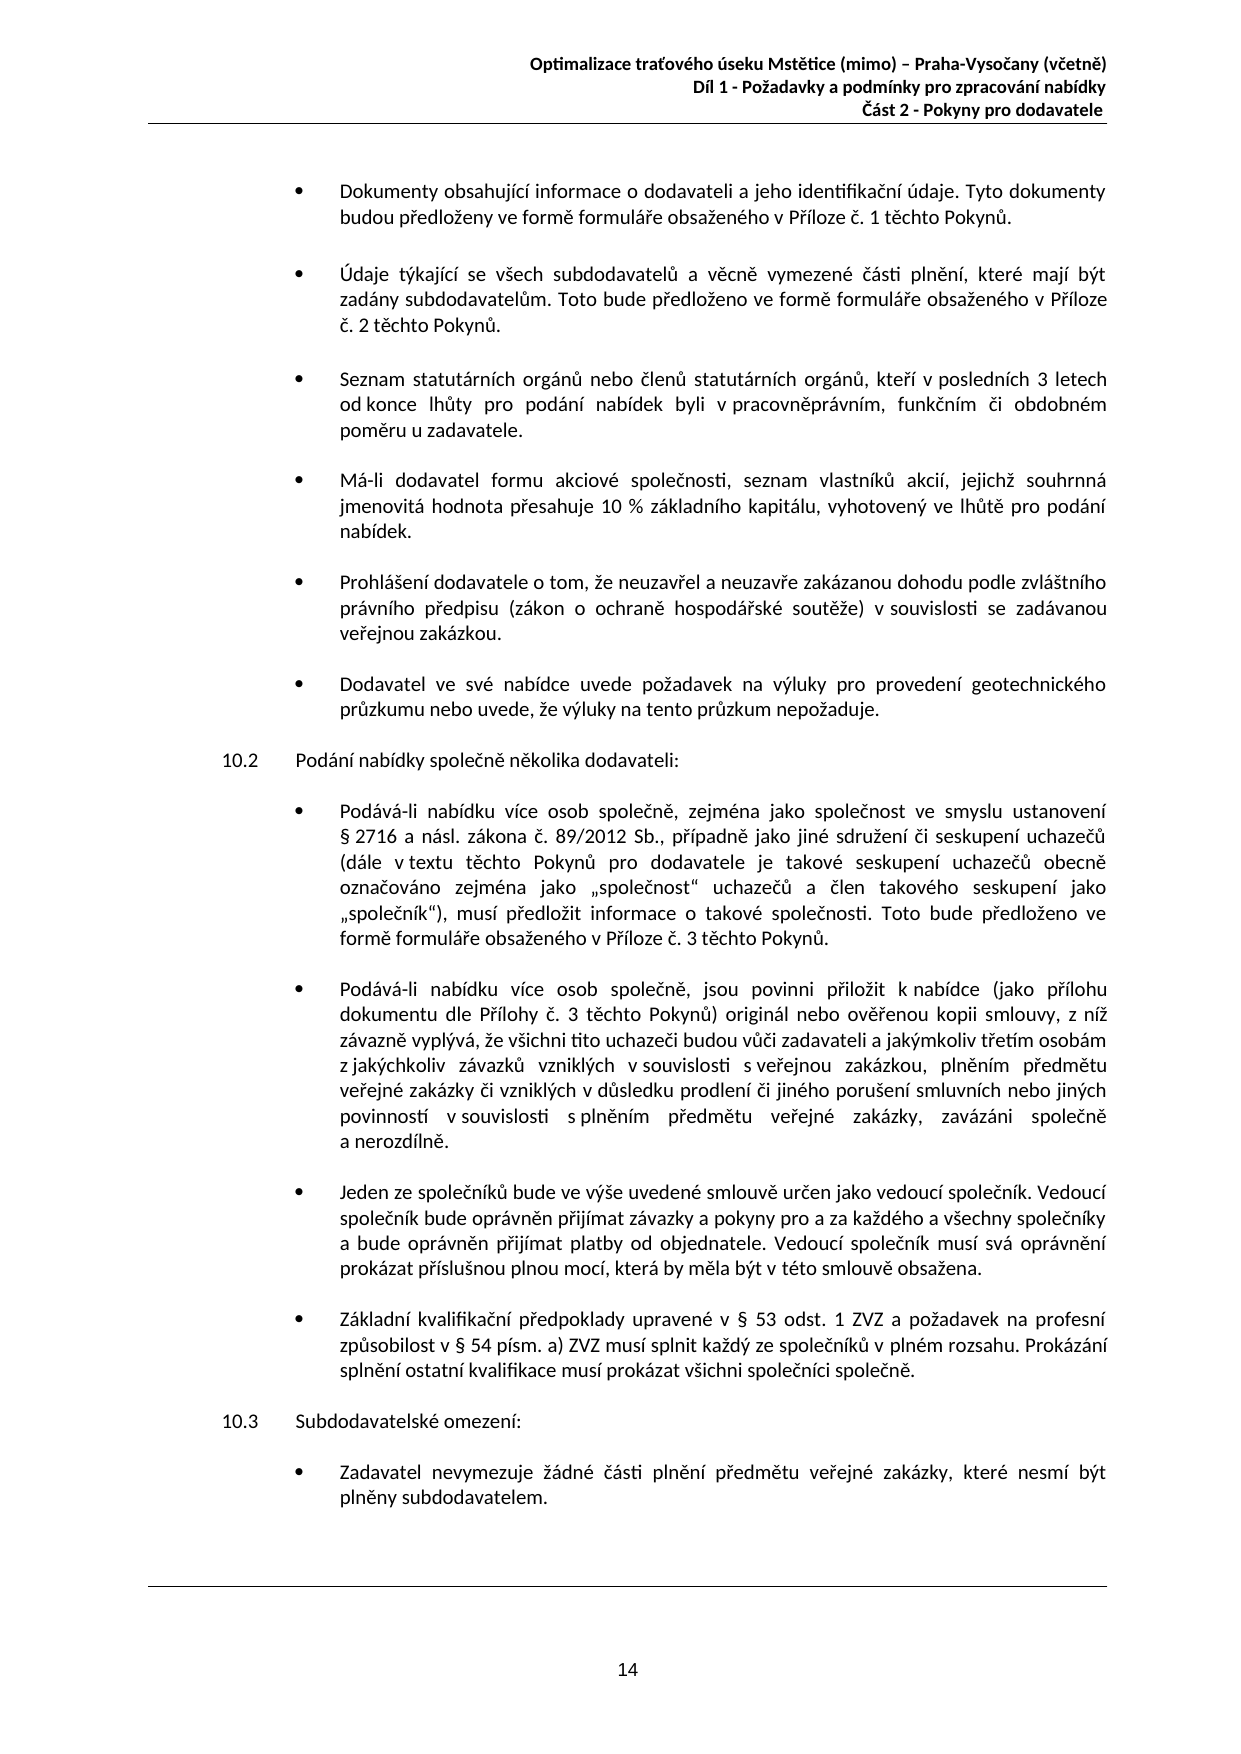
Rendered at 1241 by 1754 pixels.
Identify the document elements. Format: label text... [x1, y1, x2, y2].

list Jeden ze společníků bude ve výše uvedené smlouvě určen jako vedoucí společník. Vedoucí společník bude oprávněn přijímat závazky a pokyny pro a za každého a všechny společníky a bude oprávněn přijímat platby od objednatele. Vedoucí společník musí svá oprávnění prokázat příslušnou plnou mocí, která by měla být v této smlouvě obsažena. [295, 1179, 1107, 1281]
list Podává-li nabídku více osob společně, jsou povinni přiložit k nabídce (jako přílohu dokumentu dle Přílohy č. 3 těchto Pokynů) originál nebo ověřenou kopii smlouvy, z níž závazně vyplývá, že všichni tito uchazeči budou vůči zadavateli a jakýmkoliv třetím osobám z jakýchkoliv závazků vzniklých v souvislosti s veřejnou zakázkou, plněním předmětu veřejné zakázky či vzniklých v důsledku prodlení či jiného porušení smluvních nebo jiných povinností v souvislosti s plněním předmětu veřejné zakázky, zavázáni společně a nerozdílně. [295, 976, 1107, 1154]
list Seznam statutárních orgánů nebo členů statutárních orgánů, kteří v posledních 3 letech od konce lhůty pro podání nabídek byli v pracovněprávním, funkčním či obdobném poměru u zadavatele. [295, 366, 1107, 442]
list Dodavatel ve své nabídce uvede požadavek na výluky pro provedení geotechnického průzkumu nebo uvede, že výluky na tento průzkum nepožaduje. [295, 671, 1107, 722]
list Prohlášení dodavatele o tom, že neuzavřel a neuzavře zakázanou dohodu podle zvláštního právního předpisu (zákon o ochraně hospodářské soutěže) v souvislosti se zadávanou veřejnou zakázkou. [295, 569, 1107, 646]
list Zadavatel nevymezuje žádné části plnění předmětu veřejné zakázky, které nesmí být plněny subdodavatelem. [295, 1459, 1107, 1510]
list Dokumenty obsahující informace o dodavateli a jeho identifikační údaje. Tyto dokumenty budou předloženy ve formě formuláře obsaženého v Příloze č. 1 těchto Pokynů. [295, 178, 1107, 229]
list Podání nabídky společně několika dodavateli: [221, 747, 1107, 773]
list Základní kvalifikační předpoklady upravené v § 53 odst. 1 ZVZ a požadavek na profesní způsobilost v § 54 písm. a) ZVZ musí splnit každý ze společníků v plném rozsahu. Prokázání splnění ostatní kvalifikace musí prokázat všichni společníci společně. [295, 1306, 1107, 1383]
list Údaje týkající se všech subdodavatelů a věcně vymezené části plnění, které mají být zadány subdodavatelům. Toto bude předloženo ve formě formuláře obsaženého v Příloze č. 2 těchto Pokynů. [295, 261, 1107, 337]
list Má-li dodavatel formu akciové společnosti, seznam vlastníků akcií, jejichž souhrnná jmenovitá hodnota přesahuje 10 % základního kapitálu, vyhotovený ve lhůtě pro podání nabídek. [295, 468, 1107, 544]
list Subdodavatelské omezení: [221, 1408, 1107, 1433]
list Podává-li nabídku více osob společně, zejména jako společnost ve smyslu ustanovení § 2716 a násl. zákona č. 89/2012 Sb., případně jako jiné sdružení či seskupení uchazečů (dále v textu těchto Pokynů pro dodavatele je takové seskupení uchazečů obecně označováno zejména jako „společnost“ uchazečů a člen takového seskupení jako „společník“), musí předložit informace o takové společnosti. Toto bude předloženo ve formě formuláře obsaženého v Příloze č. 3 těchto Pokynů. [295, 798, 1107, 951]
